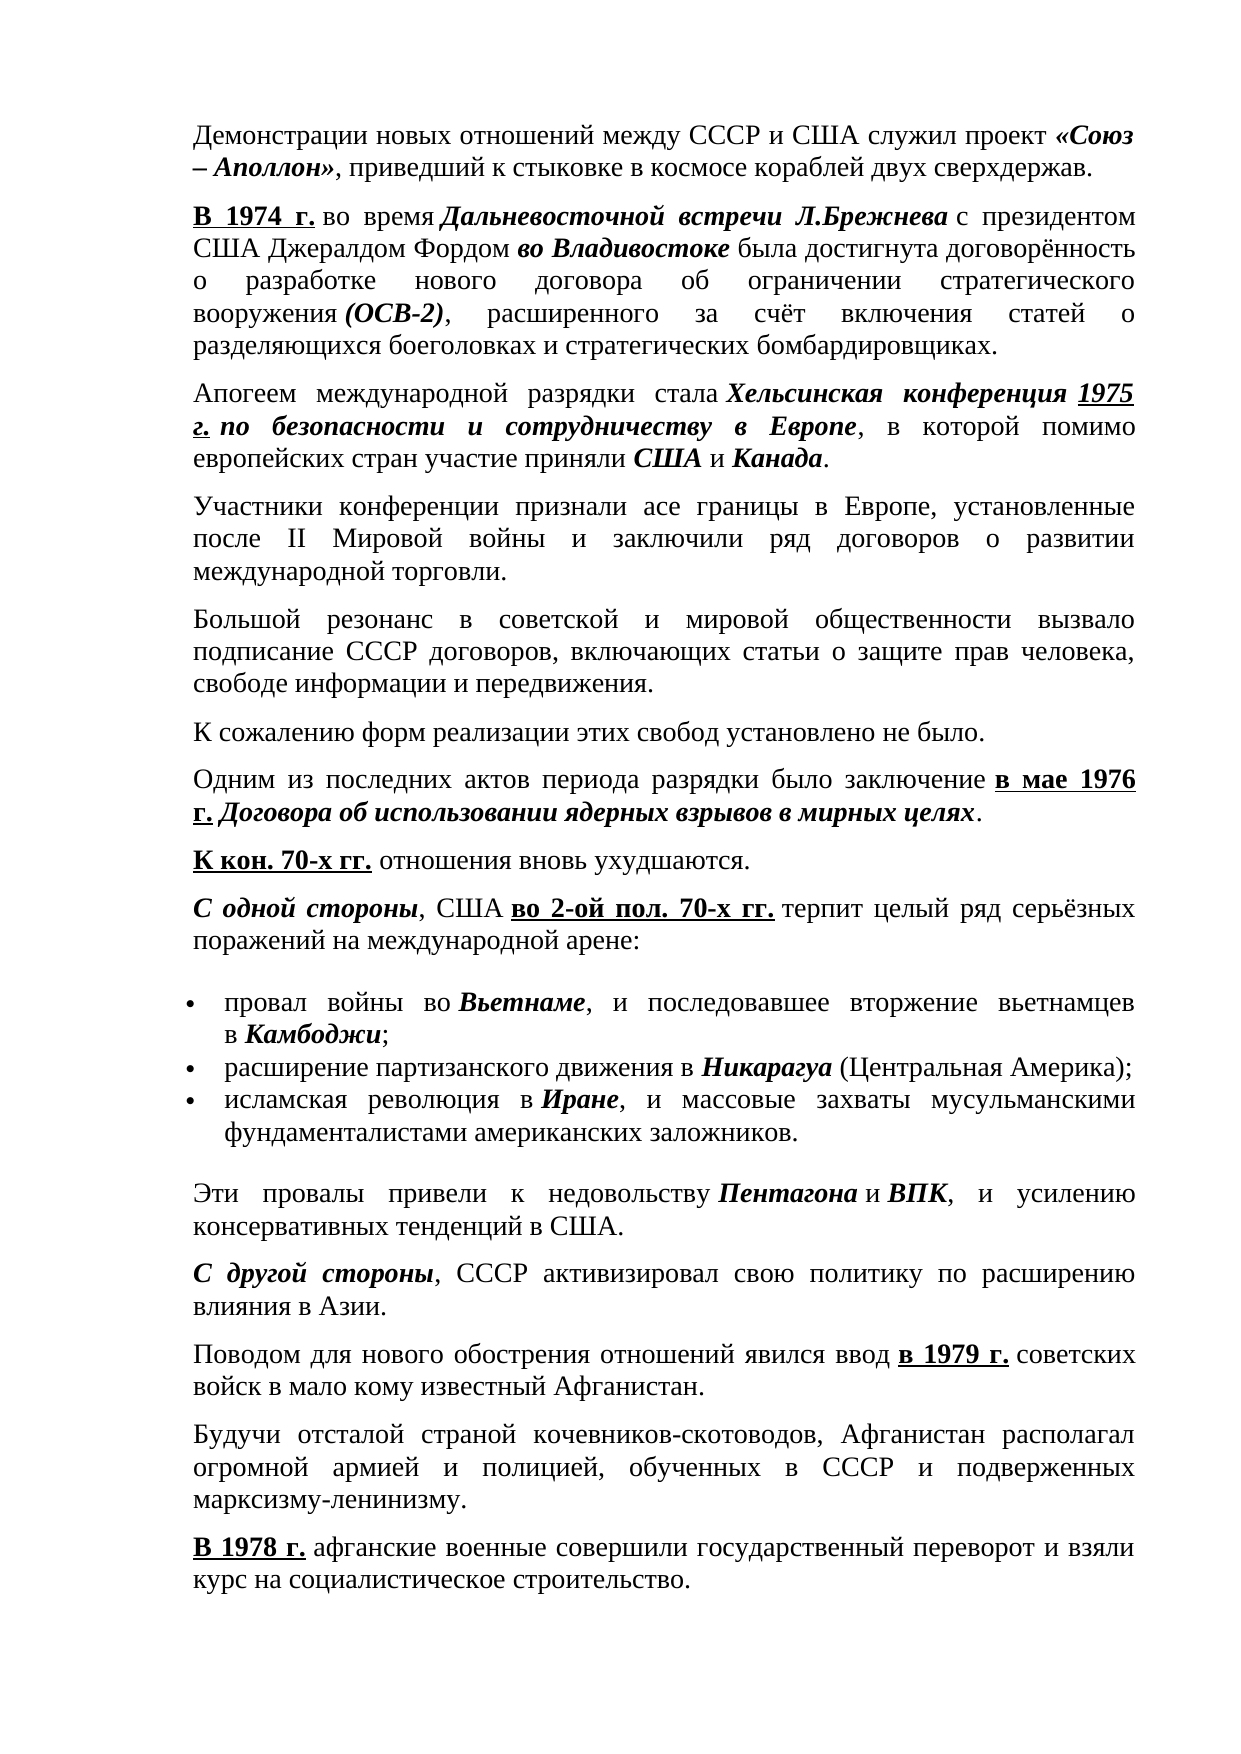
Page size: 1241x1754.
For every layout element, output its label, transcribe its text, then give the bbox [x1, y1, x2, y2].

list расширение партизанского движения в Никарагуа (Центральная Америка); [187, 1050, 1136, 1082]
text Эти провалы привели к недовольству Пентагона и ВПК, и усилению консервативных тенденций в США. [193, 1176, 1136, 1241]
text Апогеем международной разрядки стала Хельсинская конференция 1975 г. по безопасности и сотрудничеству в Европе, в которой помимо европейских стран участие приняли США и Канада. [193, 376, 1136, 473]
list провал войны во Вьетнаме, и последовавшее вторжение вьетнамцев в Камбоджи; [187, 985, 1136, 1050]
text С одной стороны, США во 2-ой пол. 70-х гг. терпит целый ряд серьёзных поражений на международной арене: [193, 891, 1136, 956]
text Будучи отсталой страной кочевников-скотоводов, Афганистан располагал огромной армией и полицией, обученных в СССР и подверженных марксизму-ленинизму. [193, 1417, 1136, 1514]
list исламская революция в Иране, и массовые захваты мусульманскими фундаменталистами американских заложников. [187, 1082, 1136, 1147]
text В 1978 г. афганские военные совершили государственный переворот и взяли курс на социалистическое строительство. [193, 1530, 1136, 1595]
text К сожалению форм реализации этих свобод установлено не было. [193, 714, 1136, 747]
text Участники конференции признали асе границы в Европе, установленные после II Мировой войны и заключили ряд договоров о развитии международной торговли. [193, 489, 1136, 586]
text Большой резонанс в советской и мировой общественности вызвало подписание СССР договоров, включающих статьи о защите прав человека, свободе информации и передвижения. [193, 602, 1136, 699]
text Одним из последних актов периода разрядки было заключение в мае 1976 г. Договора об использовании ядерных взрывов в мирных целях. [193, 763, 1136, 827]
text Демонстрации новых отношений между СССР и США служил проект «Союз – Аполлон», приведший к стыковке в космосе кораблей двух сверхдержав. [193, 118, 1136, 183]
text В 1974 г. во время Дальневосточной встречи Л.Брежнева с президентом США Джералдом Фордом во Владивостоке была достигнута договорённость о разработке нового договора об ограничении стратегического вооружения (ОСВ-2), расширенного за счёт включения статей о разделяющихся боеголовках и стратегических бомбардировщиках. [193, 198, 1136, 361]
text Поводом для нового обострения отношений явился ввод в 1979 г. советских войск в мало кому известный Афганистан. [193, 1337, 1136, 1402]
text К кон. 70-х гг. отношения вновь ухудшаются. [193, 843, 1136, 875]
text С другой стороны, СССР активизировал свою политику по расширению влияния в Азии. [193, 1257, 1136, 1321]
